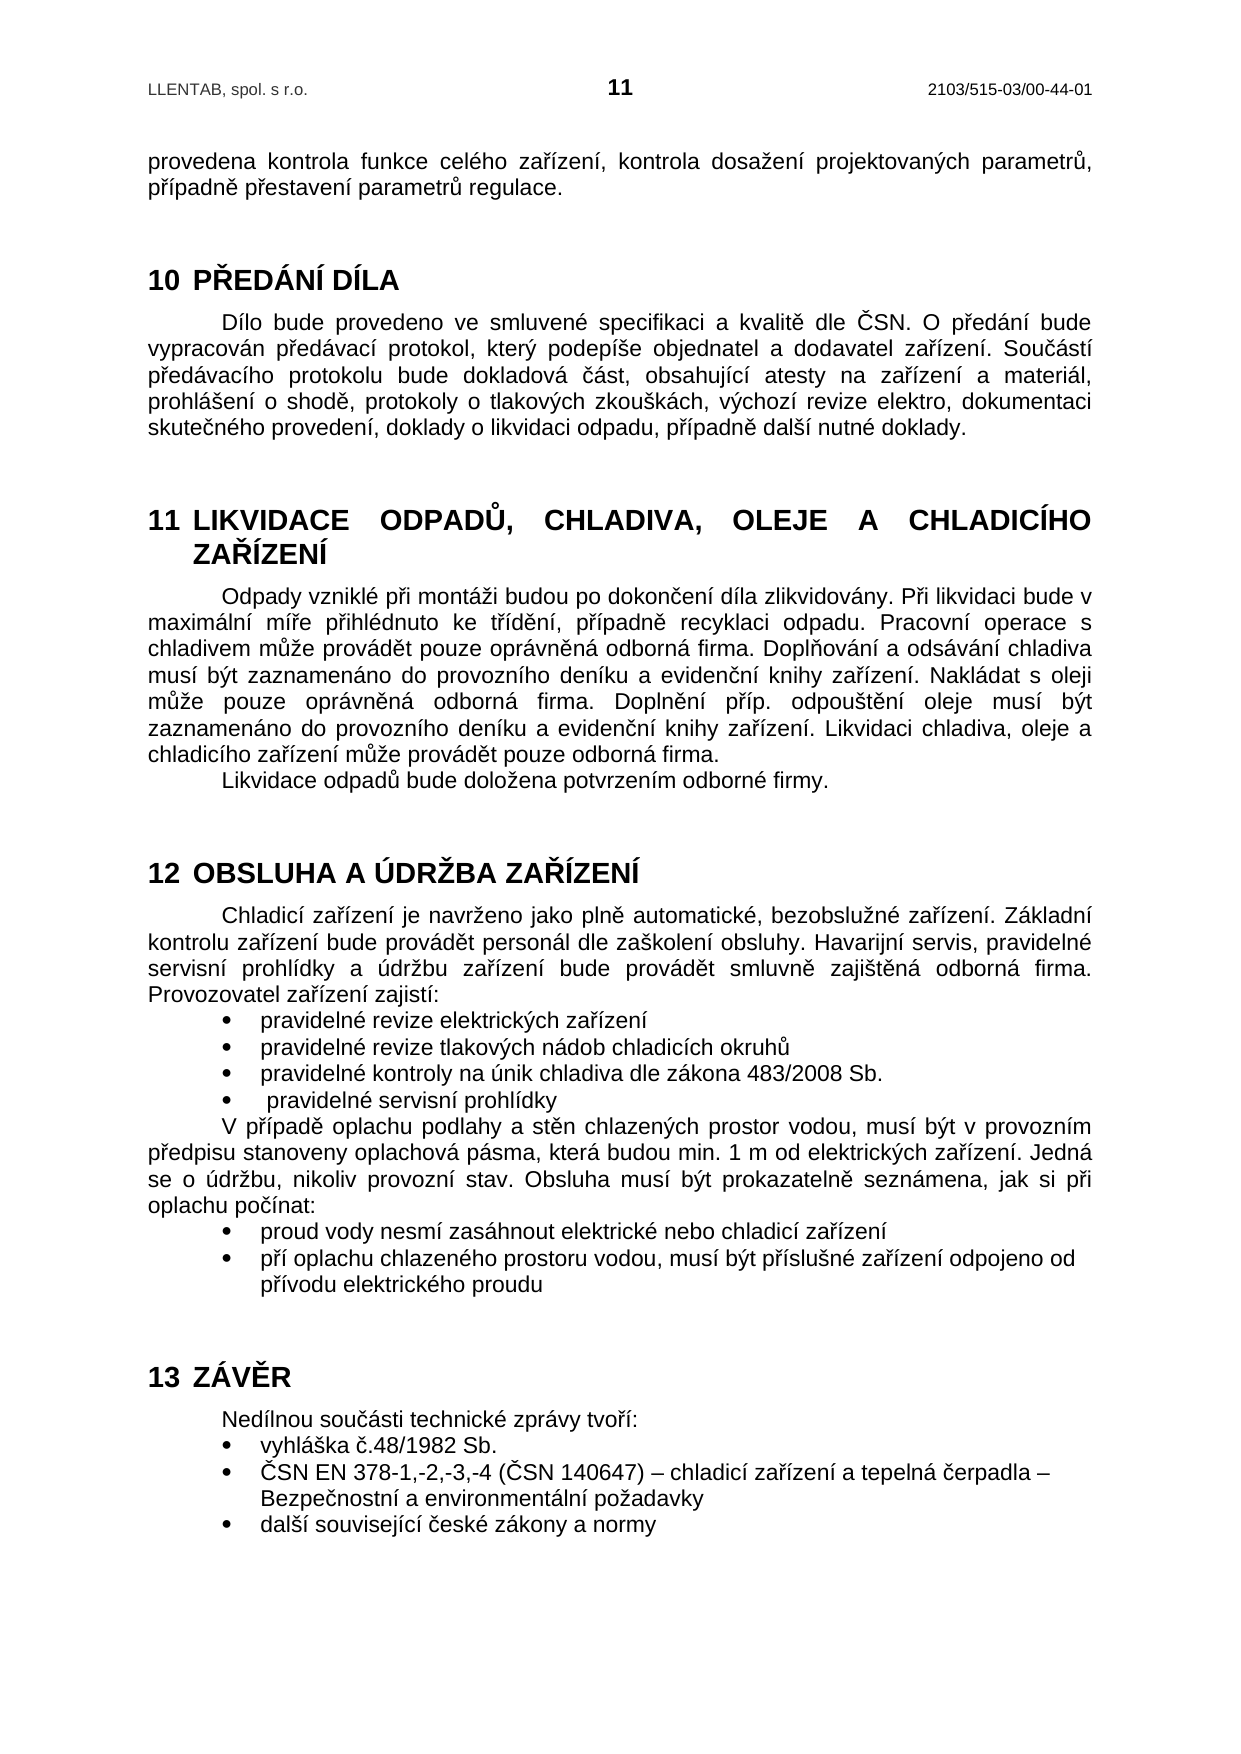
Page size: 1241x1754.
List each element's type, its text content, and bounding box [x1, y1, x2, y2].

text Nedílnou součásti technické zprávy tvoří: [148, 1406, 1093, 1432]
text V případě oplachu podlahy a stěn chlazených prostor vodou, musí být v provozním předpisu stanoveny oplachová pásma, která budou min. 1 m od elektrických zařízení. Jedná se o údržbu, nikoliv provozní stav. Obsluha musí být prokazatelně seznámena, jak si při oplachu počínat: [148, 1113, 1093, 1218]
list pravidelné kontroly na únik chladiva dle zákona 483/2008 Sb. [223, 1060, 1093, 1087]
list pravidelné revize elektrických zařízení [223, 1007, 1093, 1034]
text Chladicí zařízení je navrženo jako plně automatické, bezobslužné zařízení. Základní kontrolu zařízení bude provádět personál dle zaškolení obsluhy. Havarijní servis, pravidelné servisní prohlídky a údržbu zařízení bude provádět smluvně zajištěná odborná firma. Provozovatel zařízení zajistí: [148, 902, 1093, 1007]
subtitle OBSLUHA A ÚDRŽBA ZAŘÍZENÍ [148, 856, 1093, 889]
subtitle LIKVIDACE ODPADŮ, CHLADIVA, OLEJE A CHLADICÍHO ZAŘÍZENÍ [148, 503, 1093, 570]
list pravidelné revize tlakových nádob chladicích okruhů [223, 1034, 1093, 1060]
list pravidelné servisní prohlídky [223, 1087, 1093, 1113]
list proud vody nesmí zasáhnout elektrické nebo chladicí zařízení [223, 1218, 1093, 1245]
list pří oplachu chlazeného prostoru vodou, musí být příslušné zařízení odpojeno od přívodu elektrického proudu [223, 1245, 1093, 1297]
list další související české zákony a normy [223, 1511, 1093, 1538]
text Dílo bude provedeno ve smluvené specifikaci a kvalitě dle ČSN. O předání bude vypracován předávací protokol, který podepíše objednatel a dodavatel zařízení. Součástí předávacího protokolu bude dokladová část, obsahující atesty na zařízení a materiál, prohlášení o shodě, protokoly o tlakových zkouškách, výchozí revize elektro, dokumentaci skutečného provedení, doklady o likvidaci odpadu, případně další nutné doklady. [148, 309, 1093, 441]
text Likvidace odpadů bude doložena potvrzením odborné firmy. [148, 767, 1093, 793]
subtitle PŘEDÁNÍ DÍLA [148, 263, 1093, 296]
list ČSN EN 378-1,-2,-3,-4 (ČSN 140647) – chladicí zařízení a tepelná čerpadla – Bezpečnostní a environmentální požadavky [223, 1459, 1093, 1511]
subtitle ZÁVĚR [148, 1360, 1093, 1393]
text Odpady vzniklé při montáži budou po dokončení díla zlikvidovány. Při likvidaci bude v maximální míře přihlédnuto ke třídění, případně recyklaci odpadu. Pracovní operace s chladivem může provádět pouze oprávněná odborná firma. Doplňování a odsávání chladiva musí být zaznamenáno do provozního deníku a evidenční knihy zařízení. Nakládat s oleji může pouze oprávněná odborná firma. Doplnění příp. odpouštění oleje musí být zaznamenáno do provozního deníku a evidenční knihy zařízení. Likvidaci chladiva, oleje a chladicího zařízení může provádět pouze odborná firma. [148, 583, 1093, 767]
list vyhláška č.48/1982 Sb. [223, 1432, 1093, 1459]
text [148, 148, 1093, 200]
